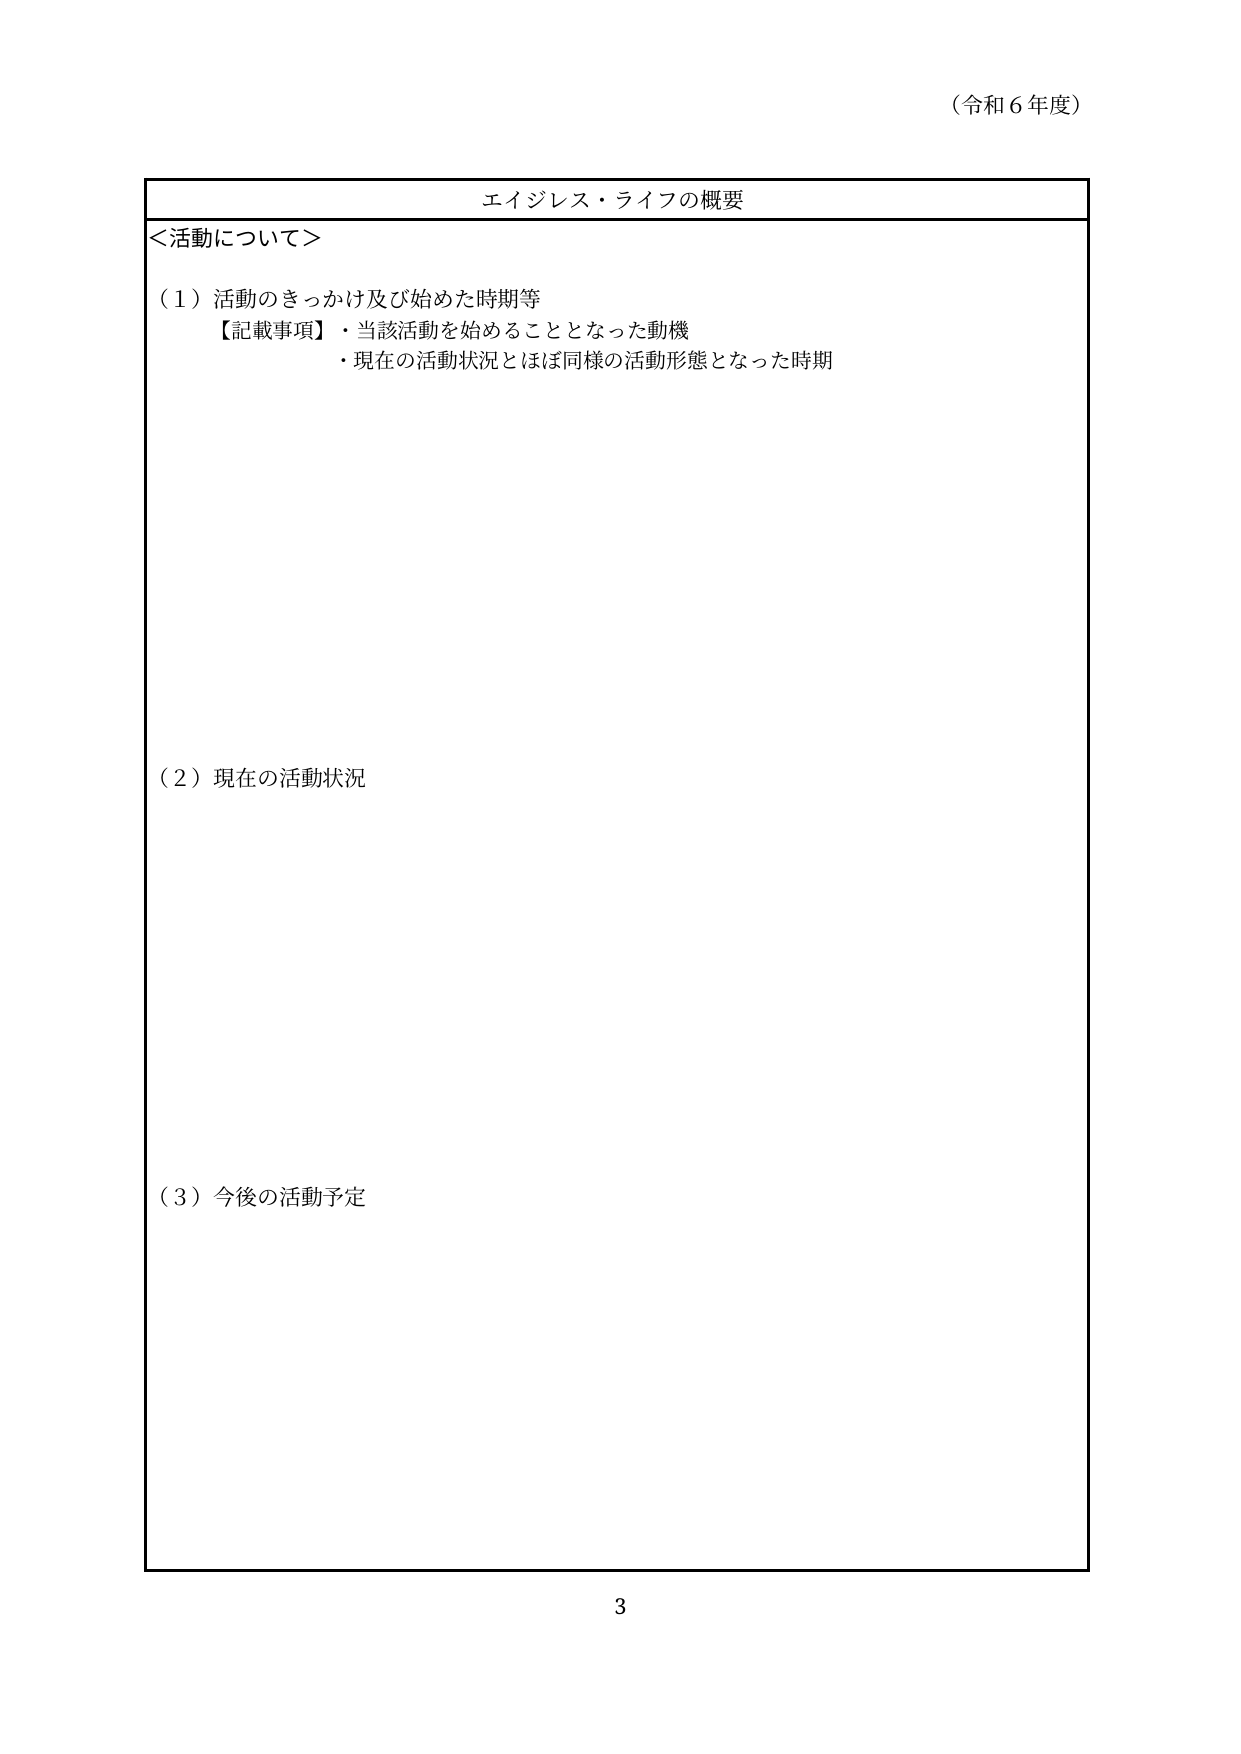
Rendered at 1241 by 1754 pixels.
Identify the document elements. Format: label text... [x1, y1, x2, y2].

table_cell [147, 221, 1087, 1569]
table_header エイジレス・ライフの概要 [147, 181, 1087, 218]
